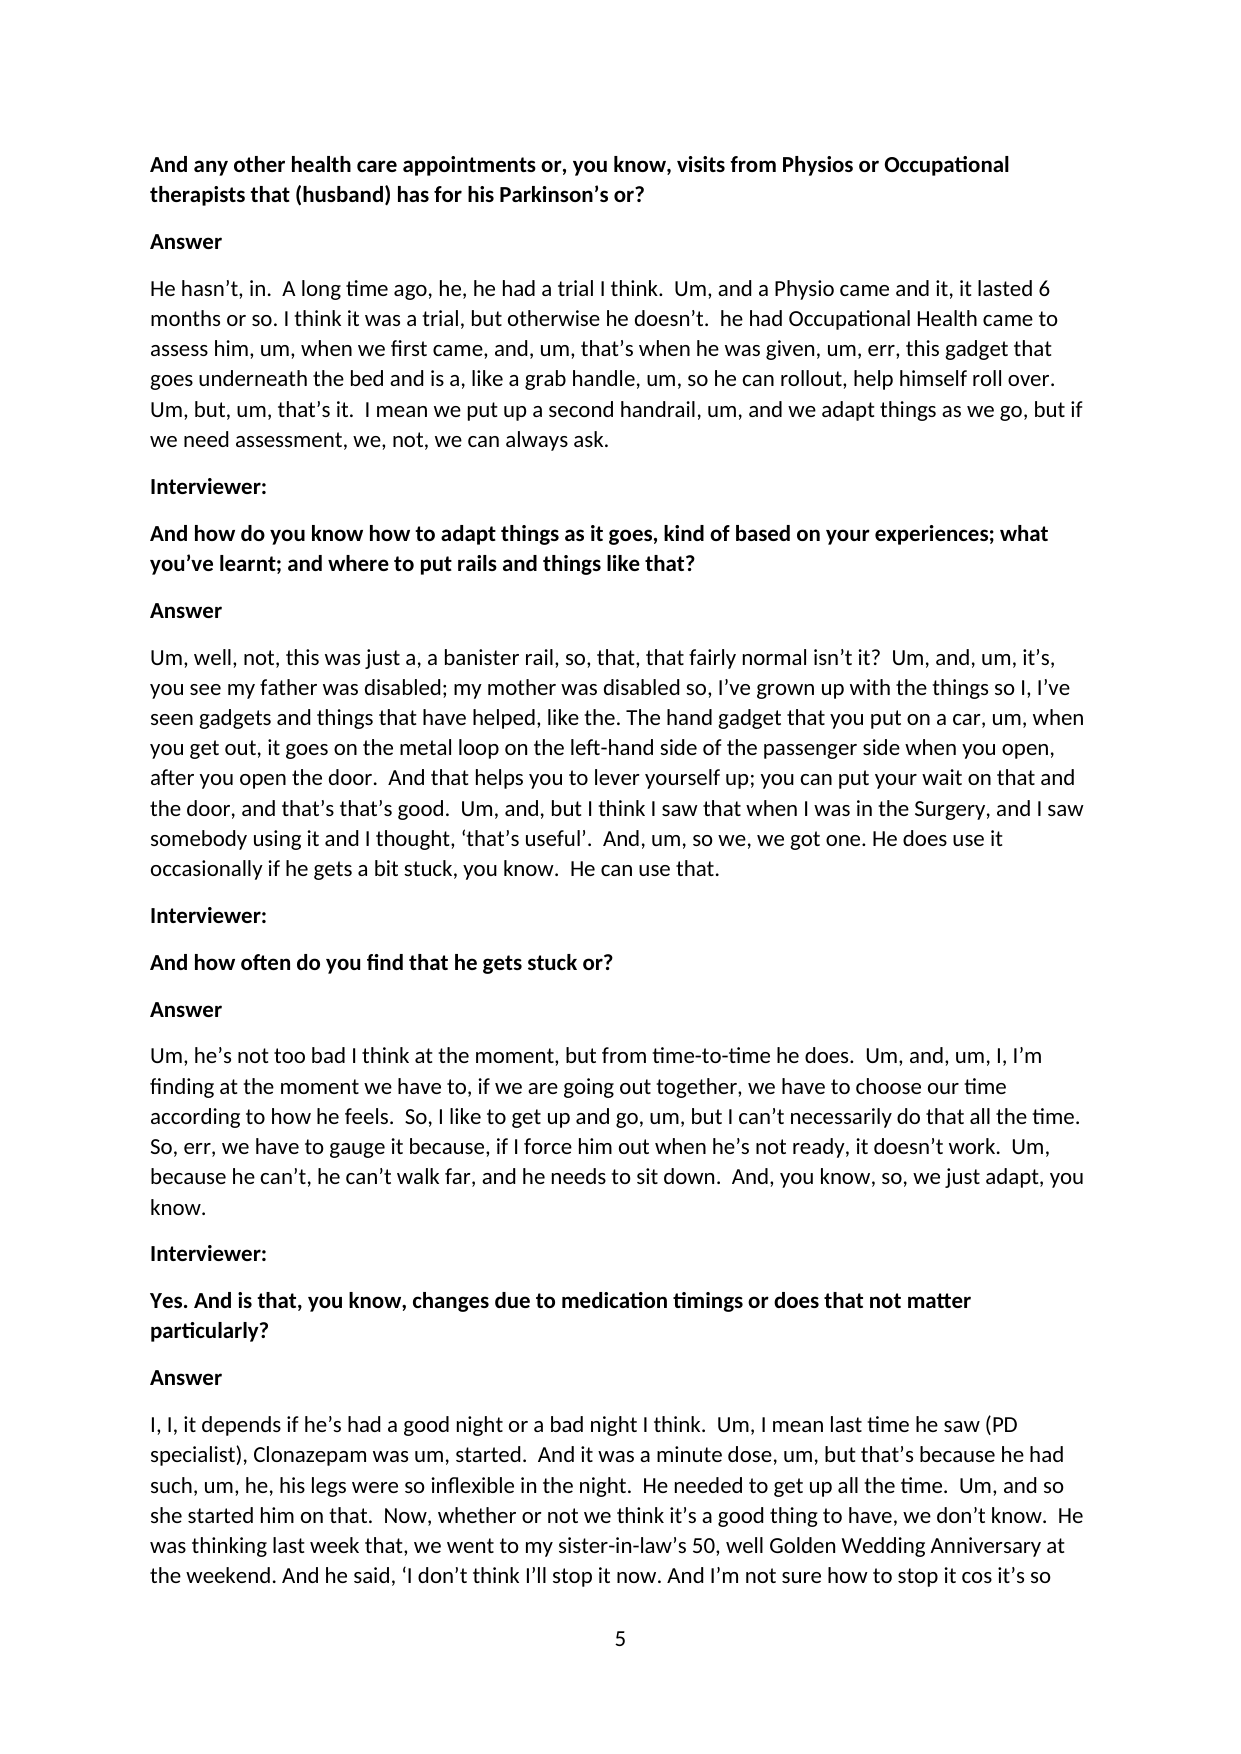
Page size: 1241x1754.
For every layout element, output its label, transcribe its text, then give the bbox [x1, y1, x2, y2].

text Interviewer: [150, 472, 1090, 500]
text He hasn’t, in. A long time ago, he, he had a trial I think. Um, and a Physio came and it, it lasted 6 months or so. I think it was a trial, but otherwise he doesn’t. he had Occupational Health came to assess him, um, when we first came, and, um, that’s when he was given, um, err, this gadget that goes underneath the bed and is a, like a grab handle, um, so he can rollout, help himself roll over. Um, but, um, that’s it. I mean we put up a second handrail, um, and we adapt things as we go, but if we need assessment, we, not, we can always ask. [150, 274, 1090, 453]
text Answer [150, 1363, 1090, 1392]
text Um, he’s not too bad I think at the moment, but from time-to-time he does. Um, and, um, I, I’m finding at the moment we have to, if we are going out together, we have to choose our time according to how he feels. So, I like to get up and go, um, but I can’t necessarily do that all the time. So, err, we have to gauge it because, if I force him out when he’s not ready, it doesn’t work. Um, because he can’t, he can’t walk far, and he needs to sit down. And, you know, so, we just adapt, you know. [150, 1042, 1090, 1221]
text Answer [150, 227, 1090, 255]
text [150, 1410, 1090, 1589]
text Answer [150, 596, 1090, 624]
text And how often do you find that he gets stuck or? [150, 948, 1090, 976]
text Yes. And is that, you know, changes due to medication timings or does that not matter particularly? [150, 1286, 1090, 1345]
text Answer [150, 995, 1090, 1023]
text Interviewer: [150, 901, 1090, 929]
text Interviewer: [150, 1239, 1090, 1268]
text And how do you know how to adapt things as it goes, kind of based on your experiences; what you’ve learnt; and where to put rails and things like that? [150, 519, 1090, 577]
text And any other health care appointments or, you know, visits from Physios or Occupational therapists that (husband) has for his Parkinson’s or? [150, 150, 1090, 208]
text Um, well, not, this was just a, a banister rail, so, that, that fairly normal isn’t it? Um, and, um, it’s, you see my father was disabled; my mother was disabled so, I’ve grown up with the things so I, I’ve seen gadgets and things that have helped, like the. The hand gadget that you put on a car, um, when you get out, it goes on the metal loop on the left-hand side of the passenger side when you open, after you open the door. And that helps you to lever yourself up; you can put your wait on that and the door, and that’s that’s good. Um, and, but I think I saw that when I was in the Surgery, and I saw somebody using it and I thought, ‘that’s useful’. And, um, so we, we got one. He does use it occasionally if he gets a bit stuck, you know. He can use that. [150, 643, 1090, 882]
